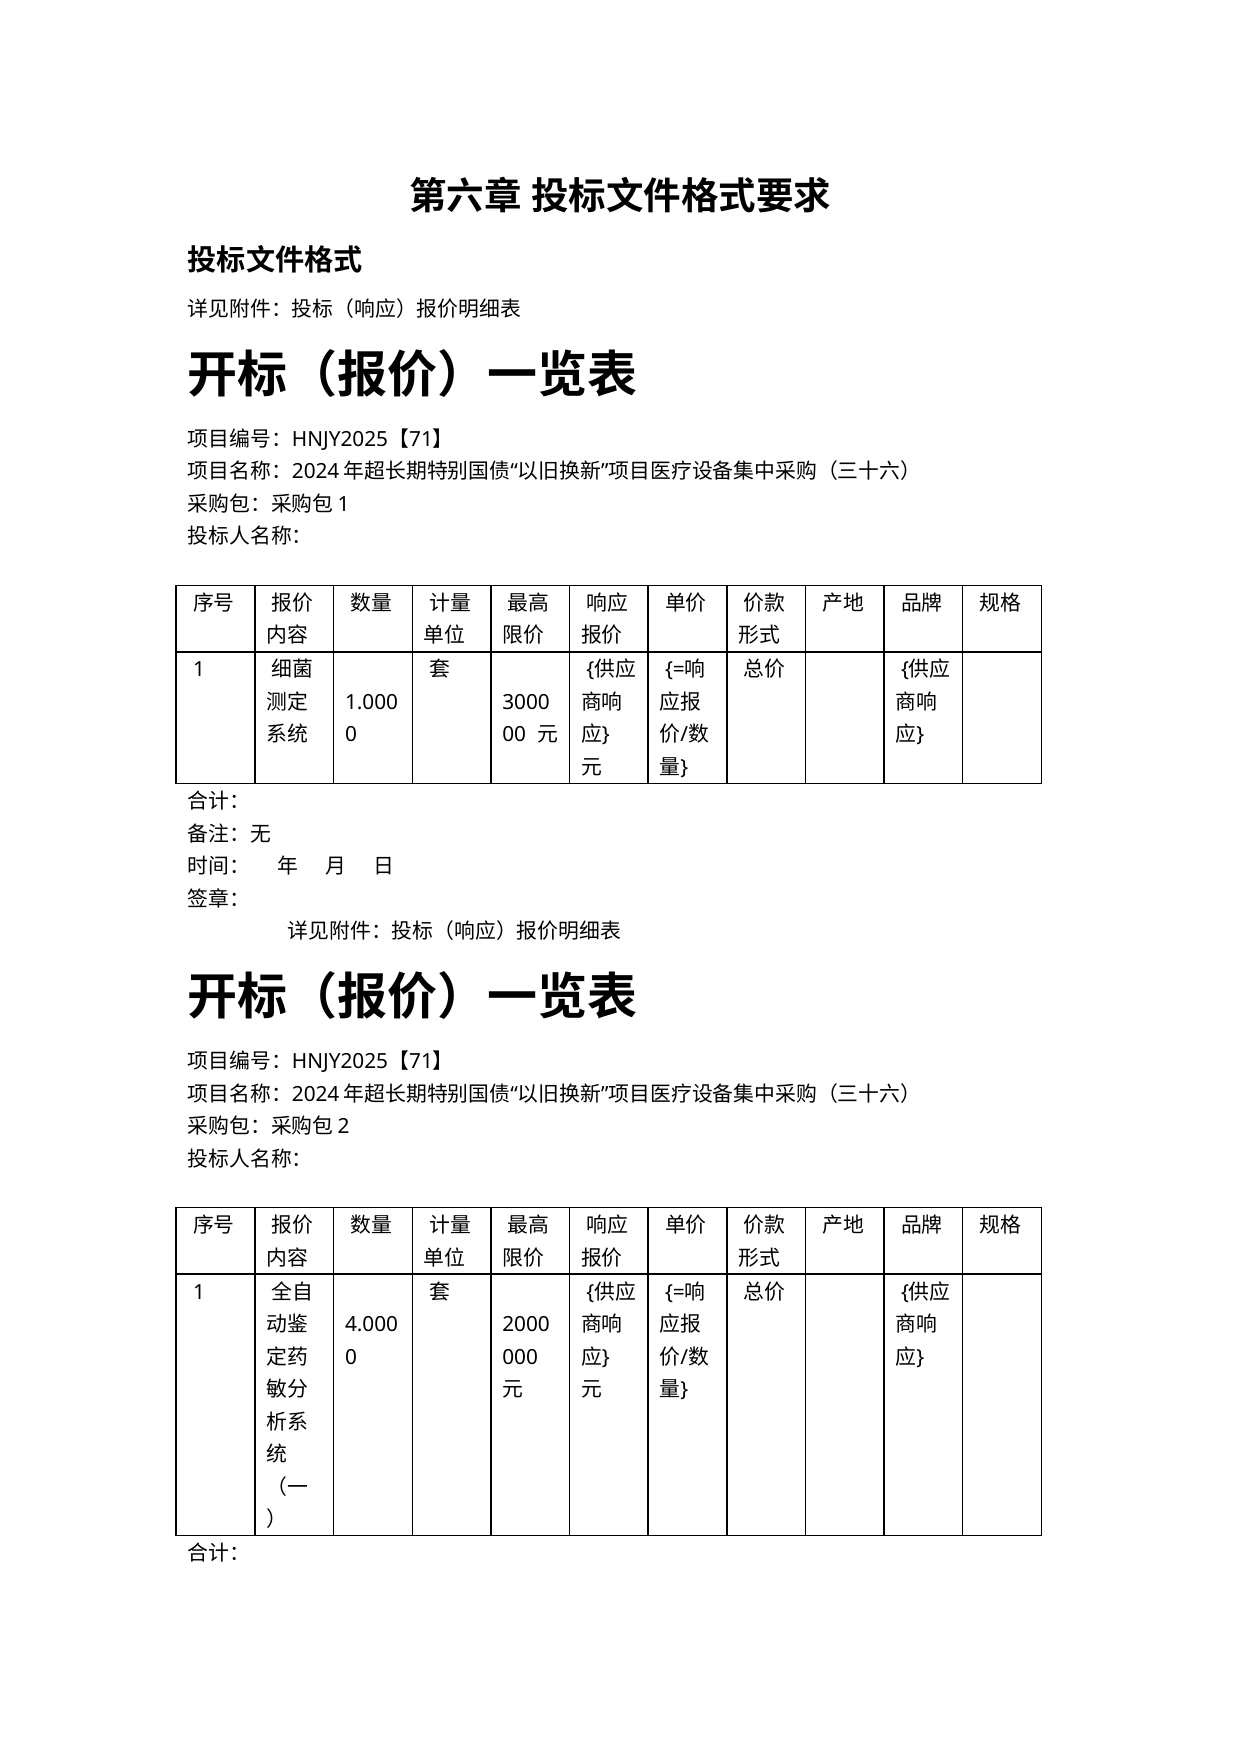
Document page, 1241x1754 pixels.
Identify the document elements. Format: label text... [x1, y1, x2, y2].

text 项目编号：HNJY2025【71】 [187, 1044, 1053, 1077]
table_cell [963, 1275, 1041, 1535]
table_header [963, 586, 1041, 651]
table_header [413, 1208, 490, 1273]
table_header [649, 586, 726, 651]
text 投标人名称： [187, 519, 1053, 552]
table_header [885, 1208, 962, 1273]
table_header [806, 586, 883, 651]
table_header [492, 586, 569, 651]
text 项目名称：2024年超长期特别国债“以旧换新”项目医疗设备集中采购（三十六） [187, 454, 1053, 487]
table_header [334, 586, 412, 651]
text 合计： [187, 1536, 1053, 1569]
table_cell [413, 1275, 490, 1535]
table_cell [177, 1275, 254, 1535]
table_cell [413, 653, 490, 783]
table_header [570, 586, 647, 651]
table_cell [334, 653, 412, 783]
text 签章： [187, 882, 1053, 914]
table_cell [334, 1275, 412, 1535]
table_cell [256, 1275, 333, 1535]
text 合计： [187, 784, 1053, 817]
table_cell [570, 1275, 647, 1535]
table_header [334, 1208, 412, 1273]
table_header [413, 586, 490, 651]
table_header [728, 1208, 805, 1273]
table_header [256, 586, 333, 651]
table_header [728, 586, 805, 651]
text 项目编号：HNJY2025【71】 [187, 422, 1053, 454]
text 时间： 年 月 日 [187, 849, 1053, 882]
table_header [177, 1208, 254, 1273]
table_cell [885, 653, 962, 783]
text 投标文件格式 [187, 227, 1053, 292]
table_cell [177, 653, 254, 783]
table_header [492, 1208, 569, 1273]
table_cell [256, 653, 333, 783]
text 项目名称：2024年超长期特别国债“以旧换新”项目医疗设备集中采购（三十六） [187, 1077, 1053, 1109]
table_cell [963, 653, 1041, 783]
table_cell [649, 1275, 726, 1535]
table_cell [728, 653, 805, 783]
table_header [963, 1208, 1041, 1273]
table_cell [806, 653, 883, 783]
text 详见附件：投标（响应）报价明细表 [187, 292, 1053, 324]
text 投标人名称： [187, 1142, 1053, 1174]
text 开标（报价）一览表 [187, 324, 1053, 422]
text 采购包：采购包1 [187, 487, 1053, 519]
text 开标（报价）一览表 [187, 947, 1053, 1044]
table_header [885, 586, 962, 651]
text 第六章 投标文件格式要求 [187, 162, 1053, 227]
text 备注：无 [187, 817, 1053, 849]
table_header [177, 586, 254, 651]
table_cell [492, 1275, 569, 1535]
text 详见附件：投标（响应）报价明细表 [187, 914, 1053, 947]
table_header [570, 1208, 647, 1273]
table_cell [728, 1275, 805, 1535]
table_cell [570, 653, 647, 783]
text 采购包：采购包2 [187, 1109, 1053, 1142]
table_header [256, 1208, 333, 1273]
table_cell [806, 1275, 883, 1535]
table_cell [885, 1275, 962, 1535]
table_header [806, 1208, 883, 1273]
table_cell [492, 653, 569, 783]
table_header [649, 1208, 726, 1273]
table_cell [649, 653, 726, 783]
